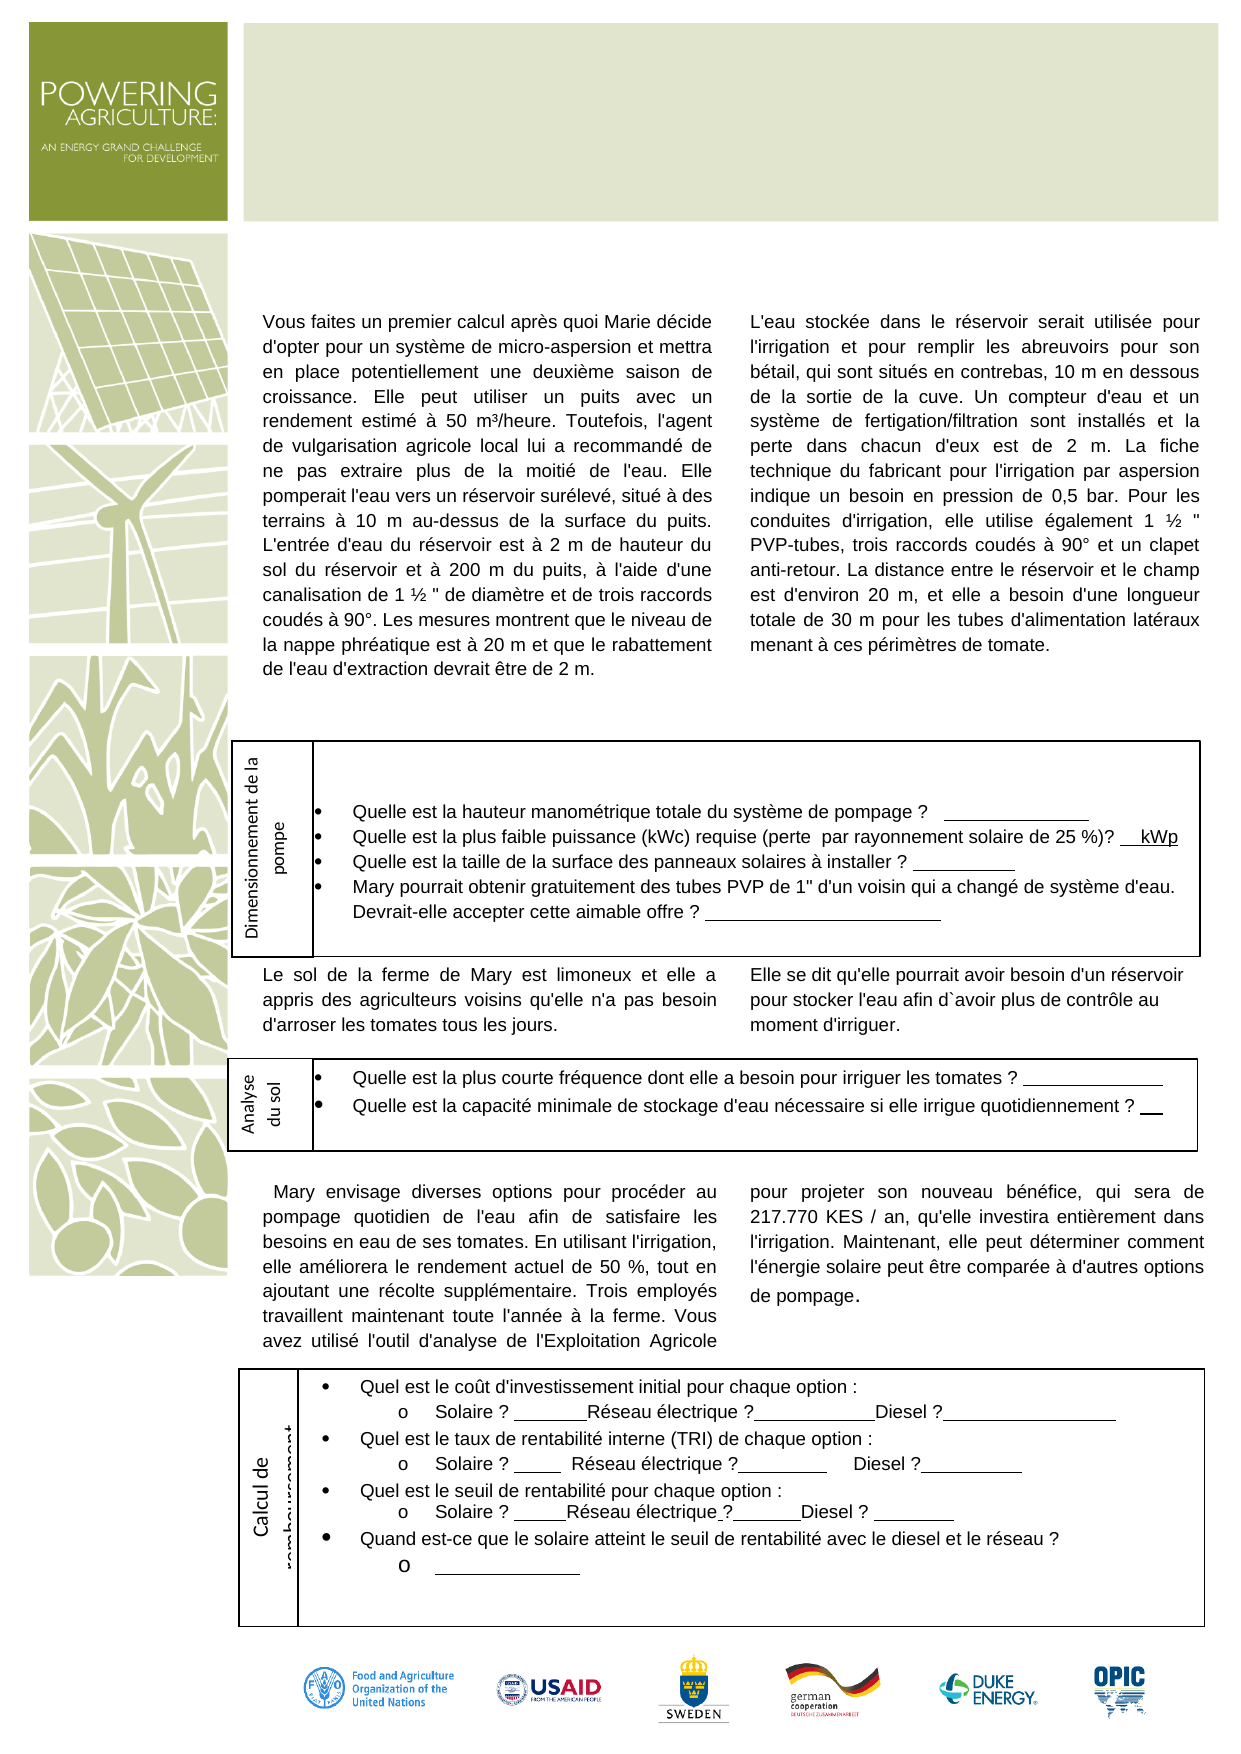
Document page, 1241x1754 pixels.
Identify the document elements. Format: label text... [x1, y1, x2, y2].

picture [29, 22, 228, 1276]
list Mary envisage diverses options pour procéder au pompage quotidien de l'eau afin de satisfaire les besoins en eau de ses tomates. En utilisant l'irrigation, elle améliorera le rendement actuel de 50 %, tout en ajoutant une récolte supplémentaire. Trois employés travaillent maintenant toute l'année à la ferme. Vous avez utilisé l'outil d'analyse de l'Exploitation Agricole pour projeter son nouveau bénéfice, qui sera de 217.770 KES / an, qu'elle investira entièrement dans l'irrigation. Maintenant, elle peut déterminer comment l'énergie solaire peut être comparée à d'autres options de pompage. [750, 1181, 1205, 1307]
picture [262, 1645, 1175, 1730]
list Mary envisage diverses options pour procéder au pompage quotidien de l'eau afin de satisfaire les besoins en eau de ses tomates. En utilisant l'irrigation, elle améliorera le rendement actuel de 50 %, tout en ajoutant une récolte supplémentaire. Trois employés travaillent maintenant toute l'année à la ferme. Vous avez utilisé l'outil d'analyse de l'Exploitation Agricole pour projeter son nouveau bénéfice, qui sera de 217.770 KES / an, qu'elle investira entièrement dans l'irrigation. Maintenant, elle peut déterminer comment l'énergie solaire peut être comparée à d'autres options de pompage. [262, 1181, 717, 1351]
text Vous faites un premier calcul après quoi Marie décide d'opter pour un système de micro-aspersion et mettra en place potentiellement une deuxième saison de croissance. Elle peut utiliser un puits avec un rendement estimé à 50 m³/heure. Toutefois, l'agent de vulgarisation agricole local lui a recommandé de ne pas extraire plus de la moitié de l'eau. Elle pomperait l'eau vers un réservoir surélevé, situé à des terrains à 10 m au-dessus de la surface du puits. L'entrée d'eau du réservoir est à 2 m de hauteur du sol du réservoir et à 200 m du puits, à l'aide d'une canalisation de 1 ½ " de diamètre et de trois raccords coudés à 90°. Les mesures montrent que le niveau de la nappe phréatique est à 20 m et que le rabattement de l'eau d'extraction devrait être de 2 m. [262, 311, 712, 680]
text Le sol de la ferme de Mary est limoneux et elle a appris des agriculteurs voisins qu'elle n'a pas besoin d'arroser les tomates tous les jours. [262, 964, 717, 1035]
text L'eau stockée dans le réservoir serait utilisée pour l'irrigation et pour remplir les abreuvoirs pour son bétail, qui sont situés en contrebas, 10 m en dessous de la sortie de la cuve. Un compteur d'eau et un système de fertigation/filtration sont installés et la perte dans chacun d'eux est de 2 m. La fiche technique du fabricant pour l'irrigation par aspersion indique un besoin en pression de 0,5 bar. Pour les conduites d'irrigation, elle utilise également 1 ½ " PVP-tubes, trois raccords coudés à 90° et un clapet anti-retour. La distance entre le réservoir et le champ est d'environ 20 m, et elle a besoin d'une longueur totale de 30 m pour les tubes d'alimentation latéraux menant à ces périmètres de tomate. [750, 311, 1200, 655]
text Elle se dit qu'elle pourrait avoir besoin d'un réservoir pour stocker l'eau afin d`avoir plus de contrôle au moment d'irriguer. [750, 964, 1205, 1035]
